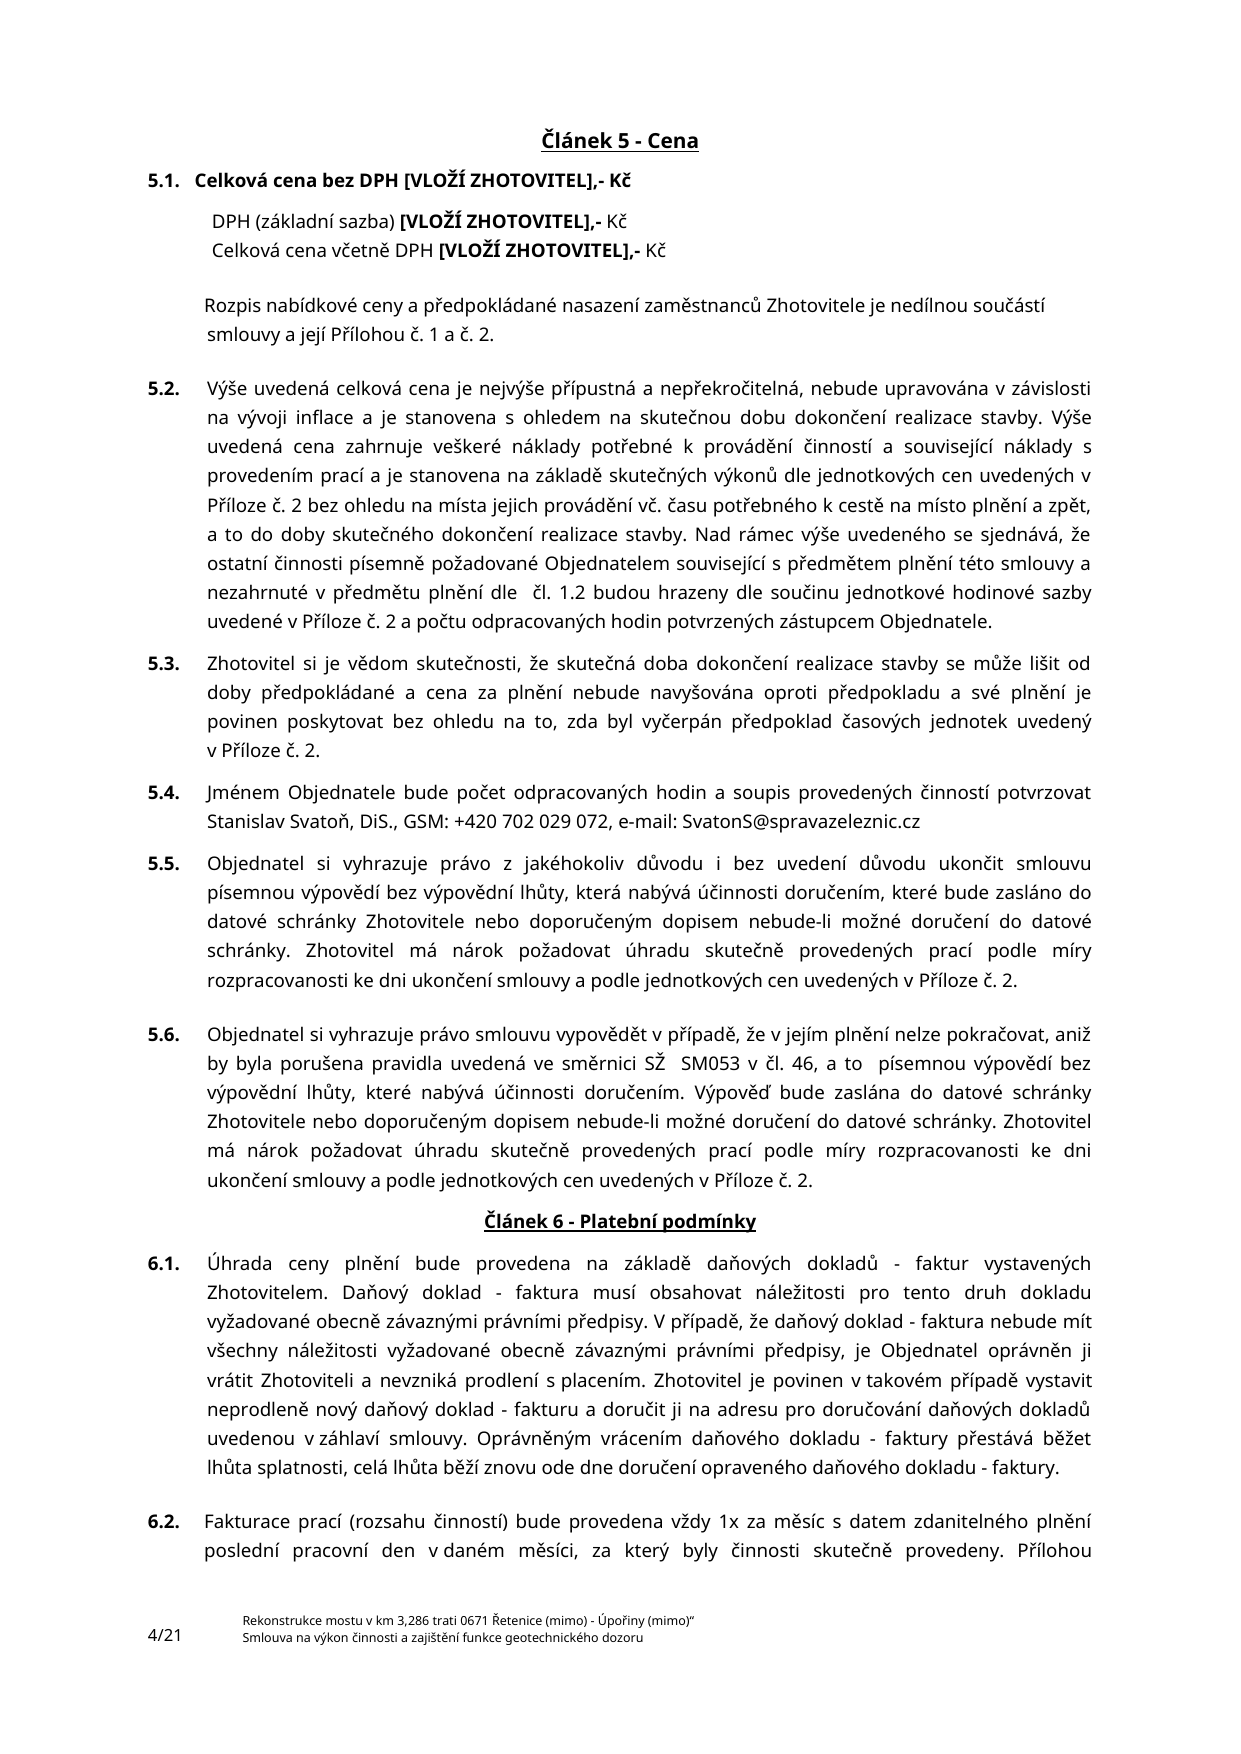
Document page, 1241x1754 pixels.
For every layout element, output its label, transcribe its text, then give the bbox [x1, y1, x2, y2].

text 6.1. Úhrada ceny plnění bude provedena na základě daňových dokladů - faktur vystavených Zhotovitelem. Daňový doklad - faktura musí obsahovat náležitosti pro tento druh dokladu vyžadované obecně závaznými právními předpisy. V případě, že daňový doklad - faktura nebude mít všechny náležitosti vyžadované obecně závaznými právními předpisy, je Objednatel oprávněn ji vrátit Zhotoviteli a nevzniká prodlení s placením. Zhotovitel je povinen v takovém případě vystavit neprodleně nový daňový doklad - fakturu a doručit ji na adresu pro doručování daňových dokladů uvedenou v záhlaví smlouvy. Oprávněným vrácením daňového dokladu - faktury přestává běžet lhůta splatnosti, celá lhůta běží znovu ode dne doručení opraveného daňového dokladu - faktury. [148, 1247, 1092, 1480]
text 5.3. Zhotovitel si je vědom skutečnosti, že skutečná doba dokončení realizace stavby se může lišit od doby předpokládané a cena za plnění nebude navyšována oproti předpokladu a své plnění je povinen poskytovat bez ohledu na to, zda byl vyčerpán předpoklad časových jednotek uvedený v Příloze č. 2. [148, 647, 1092, 764]
subtitle Článek 5 - Cena [148, 126, 1092, 155]
text DPH (základní sazba) [VLOŽÍ ZHOTOVITEL],- Kč [148, 205, 1092, 234]
text 5.5. Objednatel si vyhrazuje právo z jakéhokoliv důvodu i bez uvedení důvodu ukončit smlouvu písemnou výpovědí bez výpovědní lhůty, která nabývá účinnosti doručením, které bude zasláno do datové schránky Zhotovitele nebo doporučeným dopisem nebude-li možné doručení do datové schránky. Zhotovitel má nárok požadovat úhradu skutečně provedených prací podle míry rozpracovanosti ke dni ukončení smlouvy a podle jednotkových cen uvedených v Příloze č. 2. [148, 847, 1092, 993]
text Celková cena včetně DPH [VLOŽÍ ZHOTOVITEL],- Kč [148, 234, 1092, 264]
subtitle 5.1. Celková cena bez DPH [VLOŽÍ ZHOTOVITEL],- Kč [148, 167, 1092, 193]
text 5.6. Objednatel si vyhrazuje právo smlouvu vypovědět v případě, že v jejím plnění nelze pokračovat, aniž by byla porušena pravidla uvedená ve směrnici SŽ SM053 v čl. 46, a to písemnou výpovědí bez výpovědní lhůty, které nabývá účinnosti doručením. Výpověď bude zaslána do datové schránky Zhotovitele nebo doporučeným dopisem nebude-li možné doručení do datové schránky. Zhotovitel má nárok požadovat úhradu skutečně provedených prací podle míry rozpracovanosti ke dni ukončení smlouvy a podle jednotkových cen uvedených v Příloze č. 2. [148, 1018, 1092, 1193]
text 5.4. Jménem Objednatele bude počet odpracovaných hodin a soupis provedených činností potvrzovat Stanislav Svatoň, DiS., GSM: +420 702 029 072, e-mail: SvatonS@spravazeleznic.cz [148, 776, 1092, 834]
text 5.2. Výše uvedená celková cena je nejvýše přípustná a nepřekročitelná, nebude upravována v závislosti na vývoji inflace a je stanovena s ohledem na skutečnou dobu dokončení realizace stavby. Výše uvedená cena zahrnuje veškeré náklady potřebné k provádění činností a související náklady s provedením prací a je stanovena na základě skutečných výkonů dle jednotkových cen uvedených v Příloze č. 2 bez ohledu na místa jejich provádění vč. času potřebného k cestě na místo plnění a zpět, a to do doby skutečného dokončení realizace stavby. Nad rámec výše uvedeného se sjednává, že ostatní činnosti písemně požadované Objednatelem související s předmětem plnění této smlouvy a nezahrnuté v předmětu plnění dle čl. 1.2 budou hrazeny dle součinu jednotkové hodinové sazby uvedené v Příloze č. 2 a počtu odpracovaných hodin potvrzených zástupcem Objednatele. [148, 372, 1092, 634]
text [148, 1505, 1092, 1564]
text Rozpis nabídkové ceny a předpokládané nasazení zaměstnanců Zhotovitele je nedílnou součástí smlouvy a její Přílohou č. 1 a č. 2. [148, 289, 1092, 347]
text Článek 6 - Platební podmínky [148, 1205, 1092, 1234]
